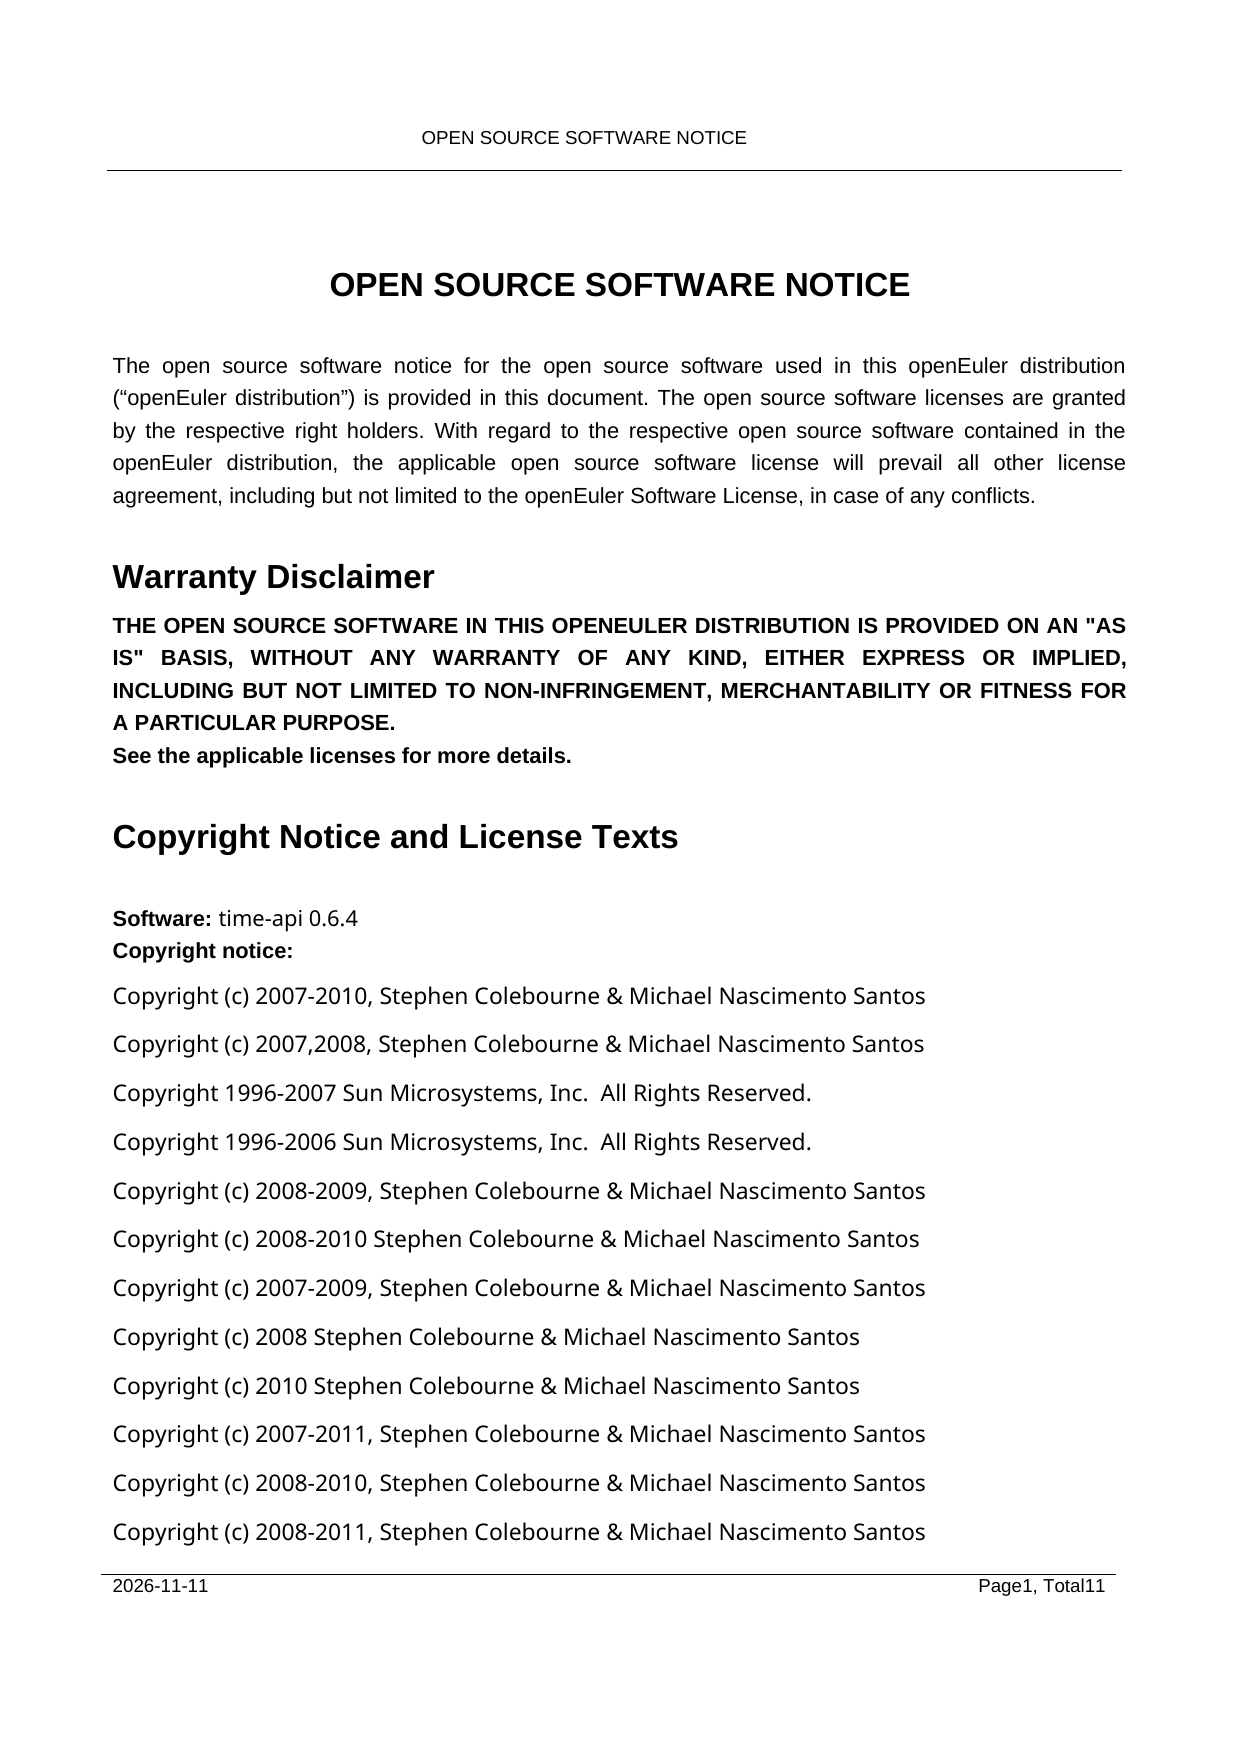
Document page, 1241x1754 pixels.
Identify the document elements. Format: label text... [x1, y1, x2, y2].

text Warranty Disclaimer [112, 544, 1128, 609]
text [112, 979, 1128, 1548]
text The open source software notice for the open source software used in this openEuler distribution (“openEuler distribution”) is provided in this document. The open source software licenses are granted by the respective right holders. With regard to the respective open source software contained in the openEuler distribution, the applicable open source software license will prevail all other license agreement, including but not limited to the openEuler Software License, in case of any conflicts. [112, 349, 1128, 511]
text OPEN SOURCE SOFTWARE NOTICE [112, 251, 1128, 316]
text Software: time-api 0.6.4 [112, 901, 1128, 934]
text THE OPEN SOURCE SOFTWARE IN THIS OPENEULER DISTRIBUTION IS PROVIDED ON AN "AS IS" BASIS, WITHOUT ANY WARRANTY OF ANY KIND, EITHER EXPRESS OR IMPLIED, INCLUDING BUT NOT LIMITED TO NON-INFRINGEMENT, MERCHANTABILITY OR FITNESS FOR A PARTICULAR PURPOSE. See the applicable licenses for more details. [112, 609, 1128, 771]
text Copyright notice: [112, 934, 1128, 966]
text Copyright Notice and License Texts [112, 804, 1128, 869]
